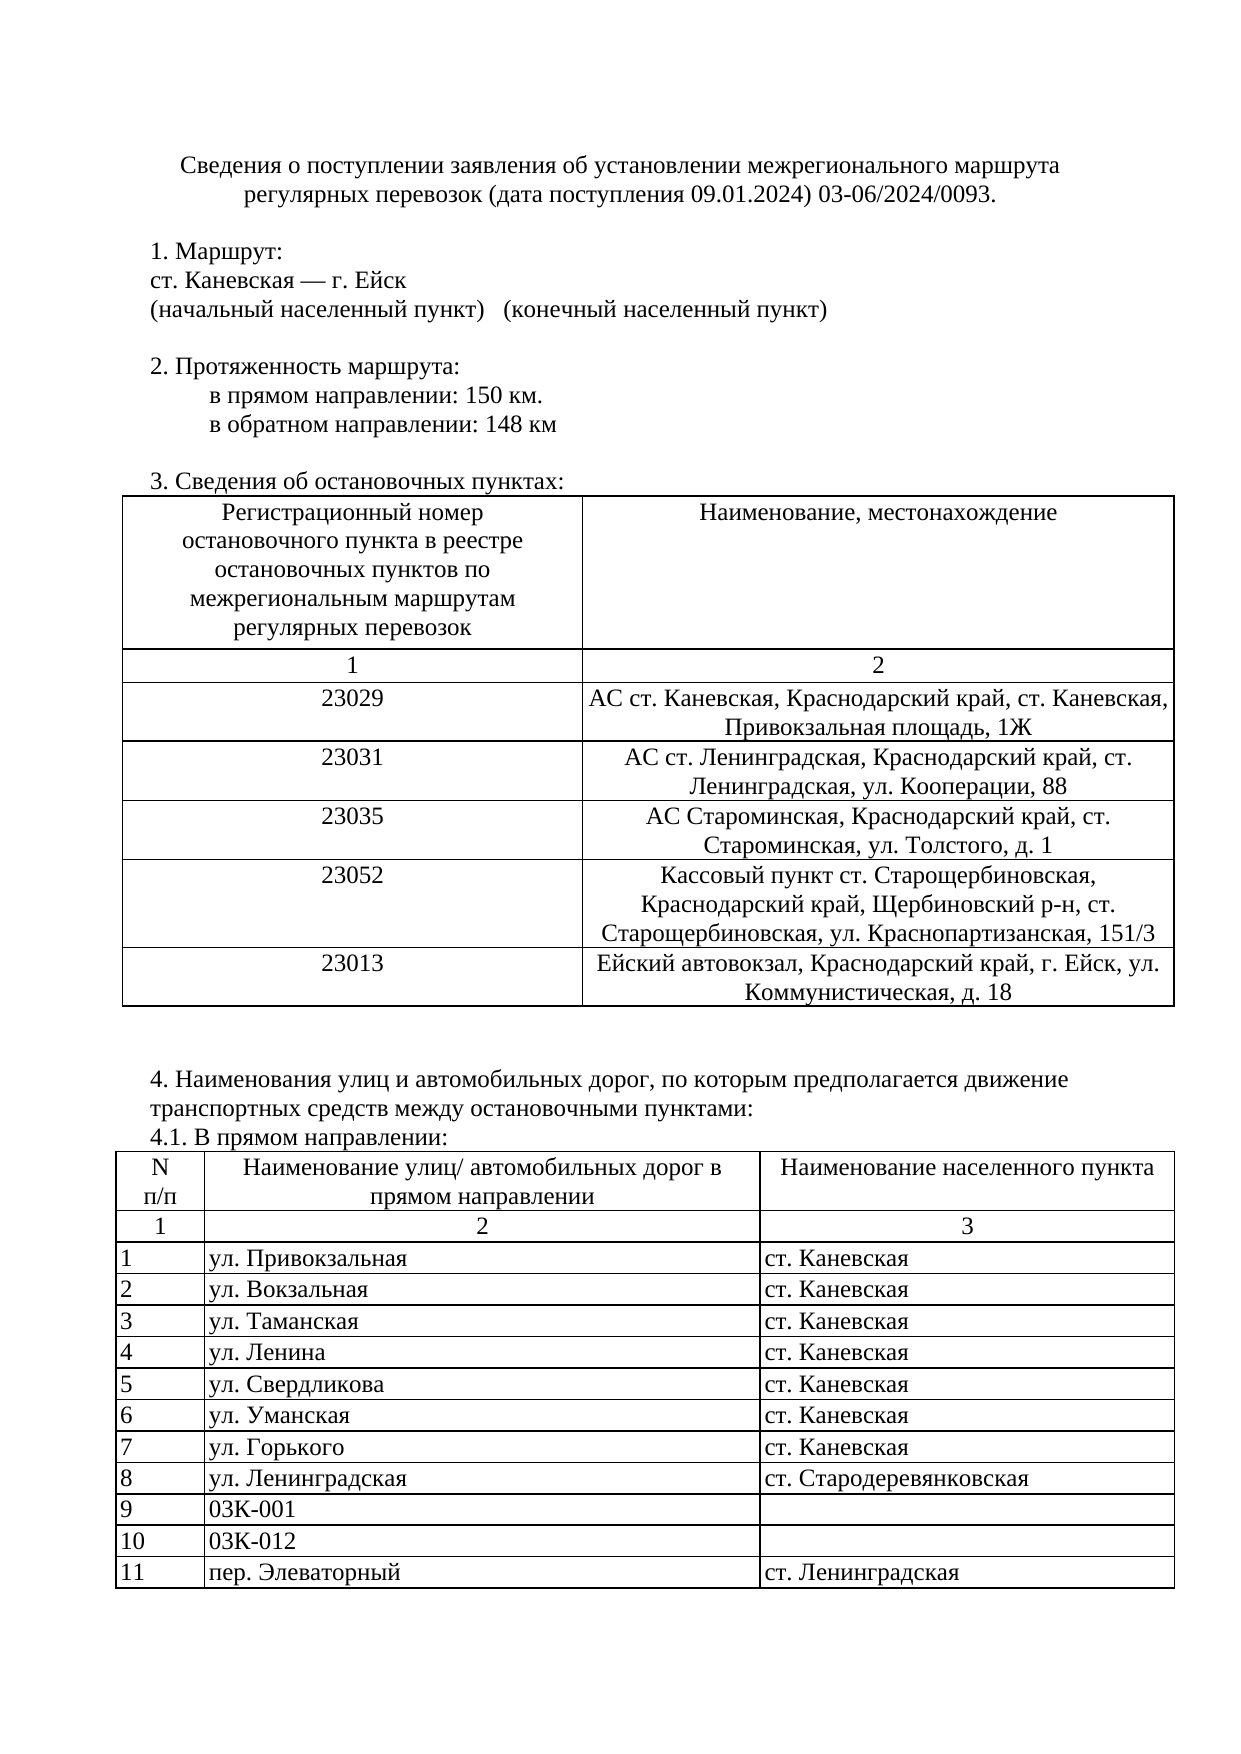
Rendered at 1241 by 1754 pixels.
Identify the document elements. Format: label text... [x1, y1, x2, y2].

table_cell ул. Вокзальная [205, 1274, 759, 1304]
table_cell ст. Каневская [761, 1400, 1174, 1430]
table_cell ул. Ленина [205, 1337, 759, 1367]
table_cell ул. Ленинградская [205, 1463, 759, 1493]
table_cell 23035 [123, 801, 582, 858]
table_header Регистрационный номер остановочного пункта в реестре остановочных пунктов по межрегиональным маршрутам регулярных перевозок [123, 497, 582, 648]
text Сведения о поступлении заявления об установлении межрегионального маршрута регулярных перевозок (дата поступления 09.01.2024) 03-06/2024/0093. [150, 150, 1090, 207]
table_cell Кассовый пункт ст. Старощербиновская, Краснодарский край, Щербиновский р-н, ст. Старощербиновская, ул. Краснопартизанская, 151/3 [583, 860, 1173, 946]
table_cell ст. Каневская [761, 1274, 1174, 1304]
table_cell ст. Каневская [761, 1337, 1174, 1367]
text в обратном направлении: 148 км [150, 409, 1090, 437]
text 4.1. В прямом направлении: [150, 1122, 1090, 1151]
table_header Наименование населенного пункта [761, 1152, 1174, 1210]
table_cell пер. Элеваторный [205, 1557, 759, 1587]
table_cell Ейский автовокзал, Краснодарский край, г. Ейск, ул. Коммунистическая, д. 18 [583, 948, 1173, 1005]
table_cell 9 [117, 1495, 204, 1524]
table_cell ул. Таманская [205, 1306, 759, 1336]
table_cell 23052 [123, 860, 582, 946]
text 4. Наименования улиц и автомобильных дорог, по которым предполагается движение транспортных средств между остановочными пунктами: [150, 1064, 1090, 1122]
table_cell 2 [117, 1274, 204, 1304]
table_cell ул. Привокзальная [205, 1243, 759, 1273]
table_cell 7 [117, 1432, 204, 1461]
table_cell АС Староминская, Краснодарский край, ст. Староминская, ул. Толстого, д. 1 [583, 801, 1173, 858]
table_cell 8 [117, 1463, 204, 1493]
table_cell 2 [205, 1211, 759, 1241]
text в прямом направлении: 150 км. [150, 380, 1090, 409]
table_cell ст. Ленинградская [761, 1557, 1174, 1587]
table_header Наименование, местонахождение [583, 497, 1173, 648]
table_cell 3 [117, 1306, 204, 1336]
table_cell 23029 [123, 683, 582, 740]
table_cell ст. Стародеревянковская [761, 1463, 1174, 1493]
table_cell 1 [123, 650, 582, 681]
table_header Наименование улиц/ автомобильных дорог в прямом направлении [205, 1152, 759, 1210]
table_cell 23013 [123, 948, 582, 1005]
text 2. Протяженность маршрута: [150, 351, 1090, 380]
text ст. Каневская — г. Ейск [150, 265, 1090, 294]
table_cell ул. Уманская [205, 1400, 759, 1430]
table_header N п/п [117, 1152, 204, 1210]
table_cell ст. Каневская [761, 1432, 1174, 1461]
table_cell 5 [117, 1369, 204, 1398]
text (начальный населенный пункт) (конечный населенный пункт) [150, 294, 1090, 322]
table_cell АС ст. Ленинградская, Краснодарский край, ст. Ленинградская, ул. Кооперации, 88 [583, 742, 1173, 799]
table_cell 1 [117, 1243, 204, 1273]
table_cell 23031 [123, 742, 582, 799]
table_cell 03К-001 [205, 1495, 759, 1524]
table_cell 1 [117, 1211, 204, 1241]
table_cell 2 [583, 650, 1173, 681]
table_cell 3 [761, 1211, 1174, 1241]
table_cell 4 [117, 1337, 204, 1367]
table_cell 03К-012 [205, 1526, 759, 1556]
table_cell 11 [117, 1557, 204, 1587]
table_cell ст. Каневская [761, 1306, 1174, 1336]
table_cell ст. Каневская [761, 1369, 1174, 1398]
table_cell [761, 1495, 1174, 1524]
table_cell ул. Горького [205, 1432, 759, 1461]
text 3. Сведения об остановочных пунктах: [150, 466, 1090, 495]
table_cell АС ст. Каневская, Краснодарский край, ст. Каневская, Привокзальная площадь, 1Ж [583, 683, 1173, 740]
table_cell 6 [117, 1400, 204, 1430]
text 1. Маршрут: [150, 236, 1090, 265]
table_cell ул. Свердликова [205, 1369, 759, 1398]
table_cell [761, 1526, 1174, 1556]
table_cell 10 [117, 1526, 204, 1556]
table_cell ст. Каневская [761, 1243, 1174, 1273]
